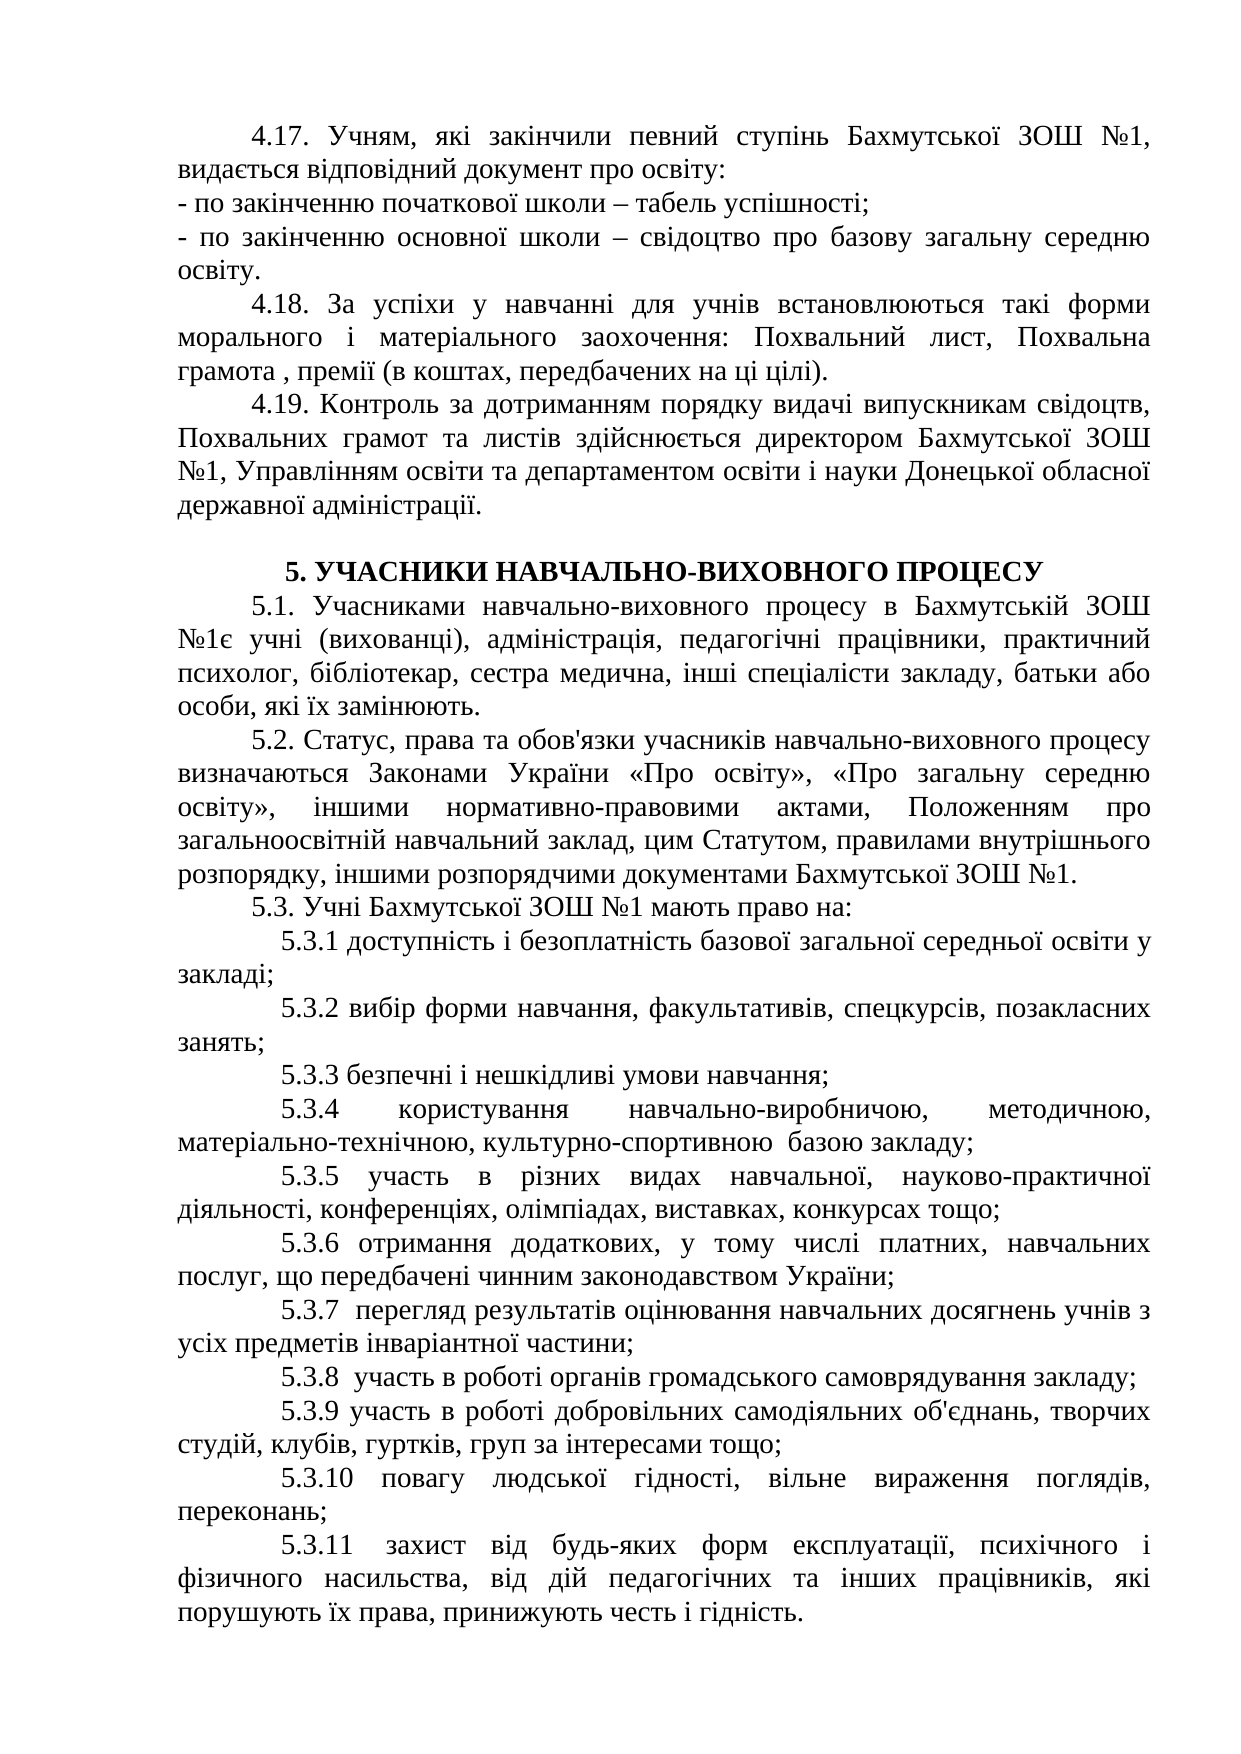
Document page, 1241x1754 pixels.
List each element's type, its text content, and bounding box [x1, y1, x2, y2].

text 5.3.2 вибір форми навчання, факультативів, спецкурсів, позакласних занять; [177, 990, 1152, 1057]
text 5.3. Учні Бахмутської ЗОШ №1 мають право на: [177, 889, 1152, 923]
text 5.1. Учасниками навчально-виховного процесу в Бахмутській ЗОШ №1є учні (вихованці), адміністрація, педагогічні працівники, практичний психолог, бібліотекар, сестра медична, інші спеціалісти закладу, батьки або особи, які їх замінюють. [177, 588, 1152, 722]
text - по закінченню початкової школи – табель успішності; [177, 185, 1152, 219]
text 5.3.8 участь в роботі органів громадського самоврядування закладу; [177, 1359, 1152, 1393]
text 5.3.3 безпечні і нешкідливі умови навчання; [177, 1057, 1152, 1091]
text 5.3.6 отримання додаткових, у тому числі платних, навчальних послуг, що передбачені чинним законодавством України; [177, 1225, 1152, 1292]
text 4.18. За успіхи у навчанні для учнів встановлюються такі форми морального і матеріального заохочення: Похвальний лист, Похвальна грамота , премії (в коштах, передбачених на ці цілі). [177, 286, 1152, 386]
text 5.3.11 захист від будь-яких форм експлуатації, психічного і фізичного насильства, від дій педагогічних та інших працівників, які порушують їх права, принижують честь і гідність. [177, 1527, 1152, 1627]
text 5.3.4 користування навчально-виробничою, методичною, матеріально-технічною, культурно-спортивною базою закладу; [177, 1091, 1152, 1158]
text 5.3.1 доступність і безоплатність базової загальної середньої освіти у закладі; [177, 923, 1152, 990]
text 4.17. Учням, які закінчили певний ступінь Бахмутської ЗОШ №1, видається відповідний документ про освіту: [177, 118, 1152, 185]
text 5. УЧАСНИКИ НАВЧАЛЬНО-ВИХОВНОГО ПРОЦЕСУ [177, 554, 1152, 588]
text 5.3.7 перегляд результатів оцінювання навчальних досягнень учнів з усіх предметів інваріантної частини; [177, 1292, 1152, 1359]
text 5.3.10 повагу людської гідності, вільне вираження поглядів, переконань; [177, 1460, 1152, 1527]
text 5.3.5 участь в різних видах навчальної, науково-практичної діяльності, конференціях, олімпіадах, виставках, конкурсах тощо; [177, 1158, 1152, 1225]
text - по закінченню основної школи – свідоцтво про базову загальну середню освіту. [177, 219, 1152, 286]
text 5.2. Статус, права та обов'язки учасників навчально-виховного процесу визначаються Законами України «Про освіту», «Про загальну середню освіту», іншими нормативно-правовими актами, Положенням про загальноосвітній навчальний заклад, цим Статутом, правилами внутрішнього розпорядку, іншими розпорядчими документами Бахмутської ЗОШ №1. [177, 722, 1152, 889]
text 5.3.9 участь в роботі добровільних самодіяльних об'єднань, творчих студій, клубів, гуртків, груп за інтересами тощо; [177, 1393, 1152, 1460]
text 4.19. Контроль за дотриманням порядку видачі випускникам свідоцтв, Похвальних грамот та листів здійснюється директором Бахмутської ЗОШ №1, Управлінням освіти та департаментом освіти і науки Донецької обласної державної адміністрації. [177, 386, 1152, 521]
